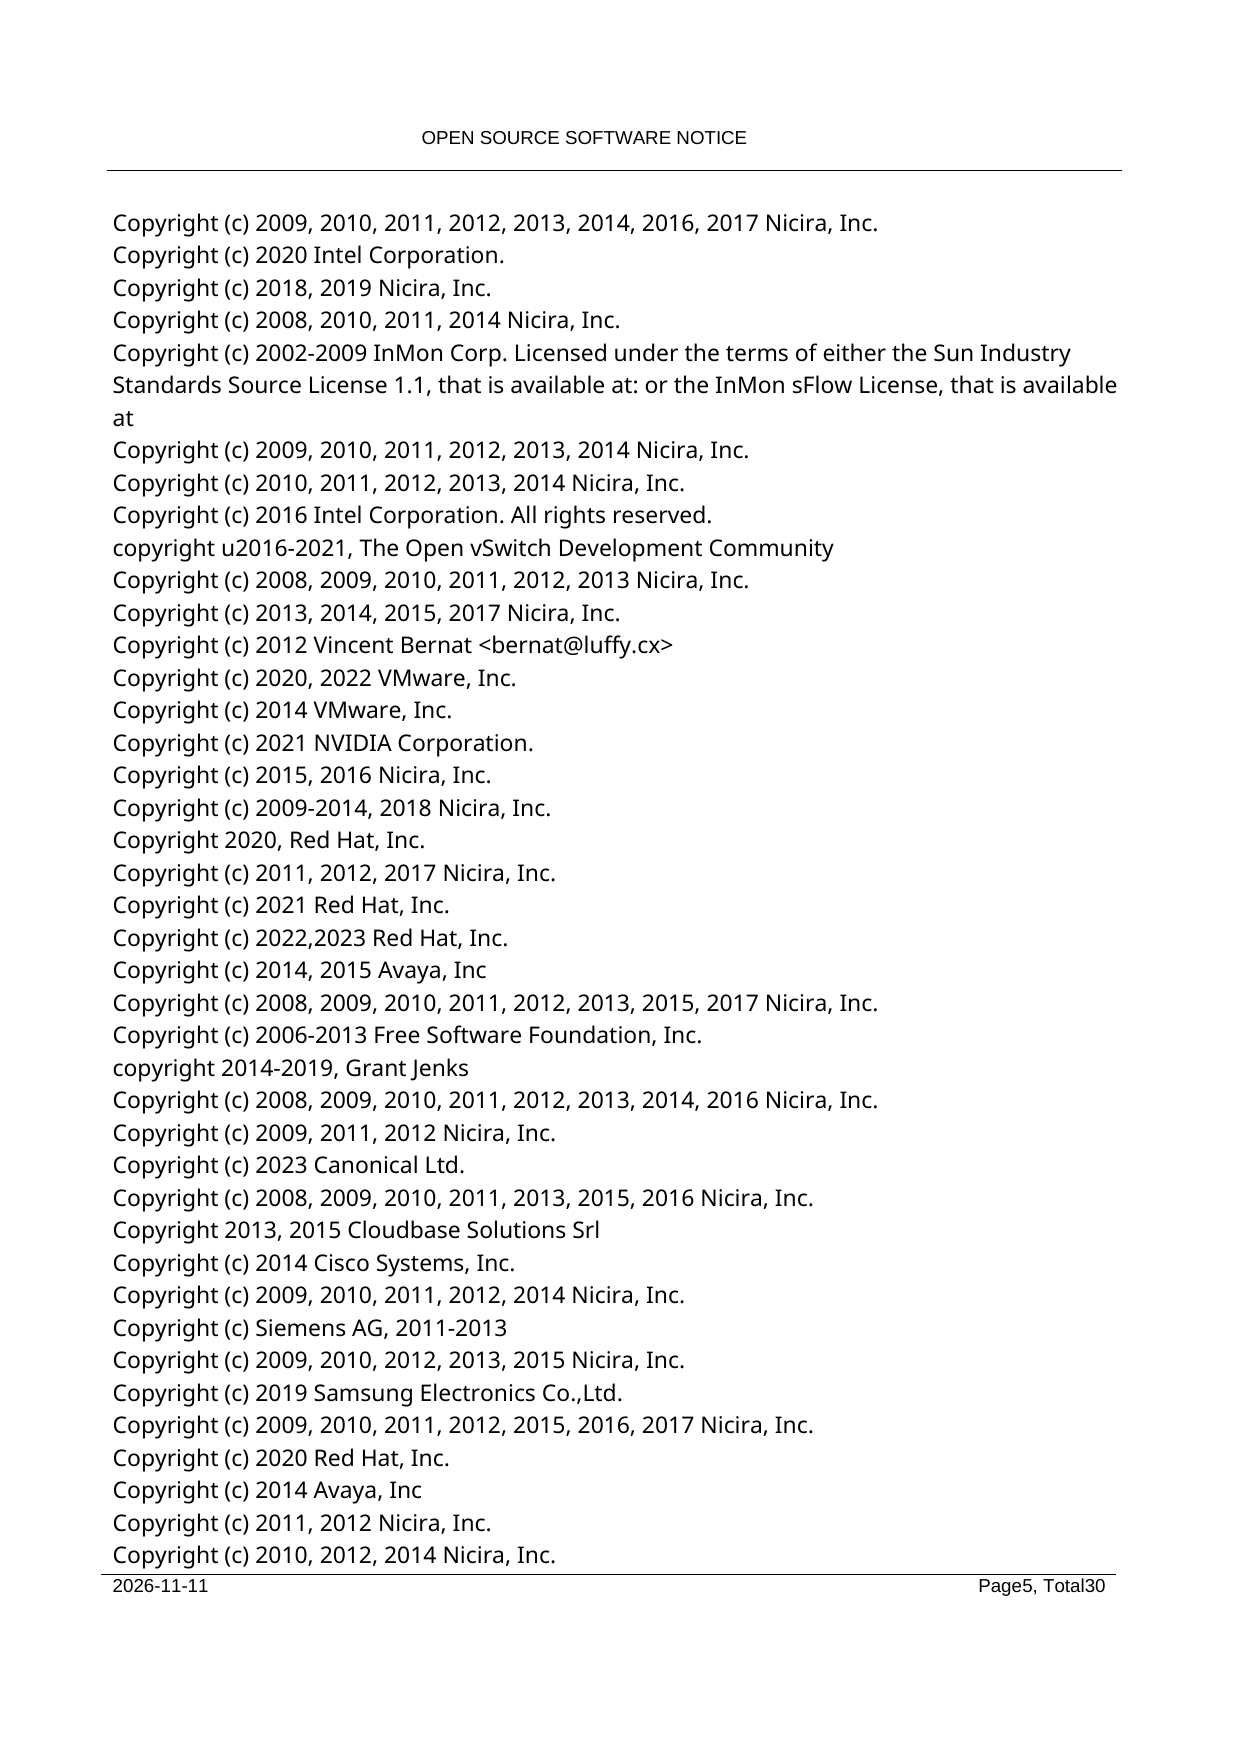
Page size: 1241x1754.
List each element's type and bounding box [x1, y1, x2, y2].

text [112, 206, 1128, 1571]
